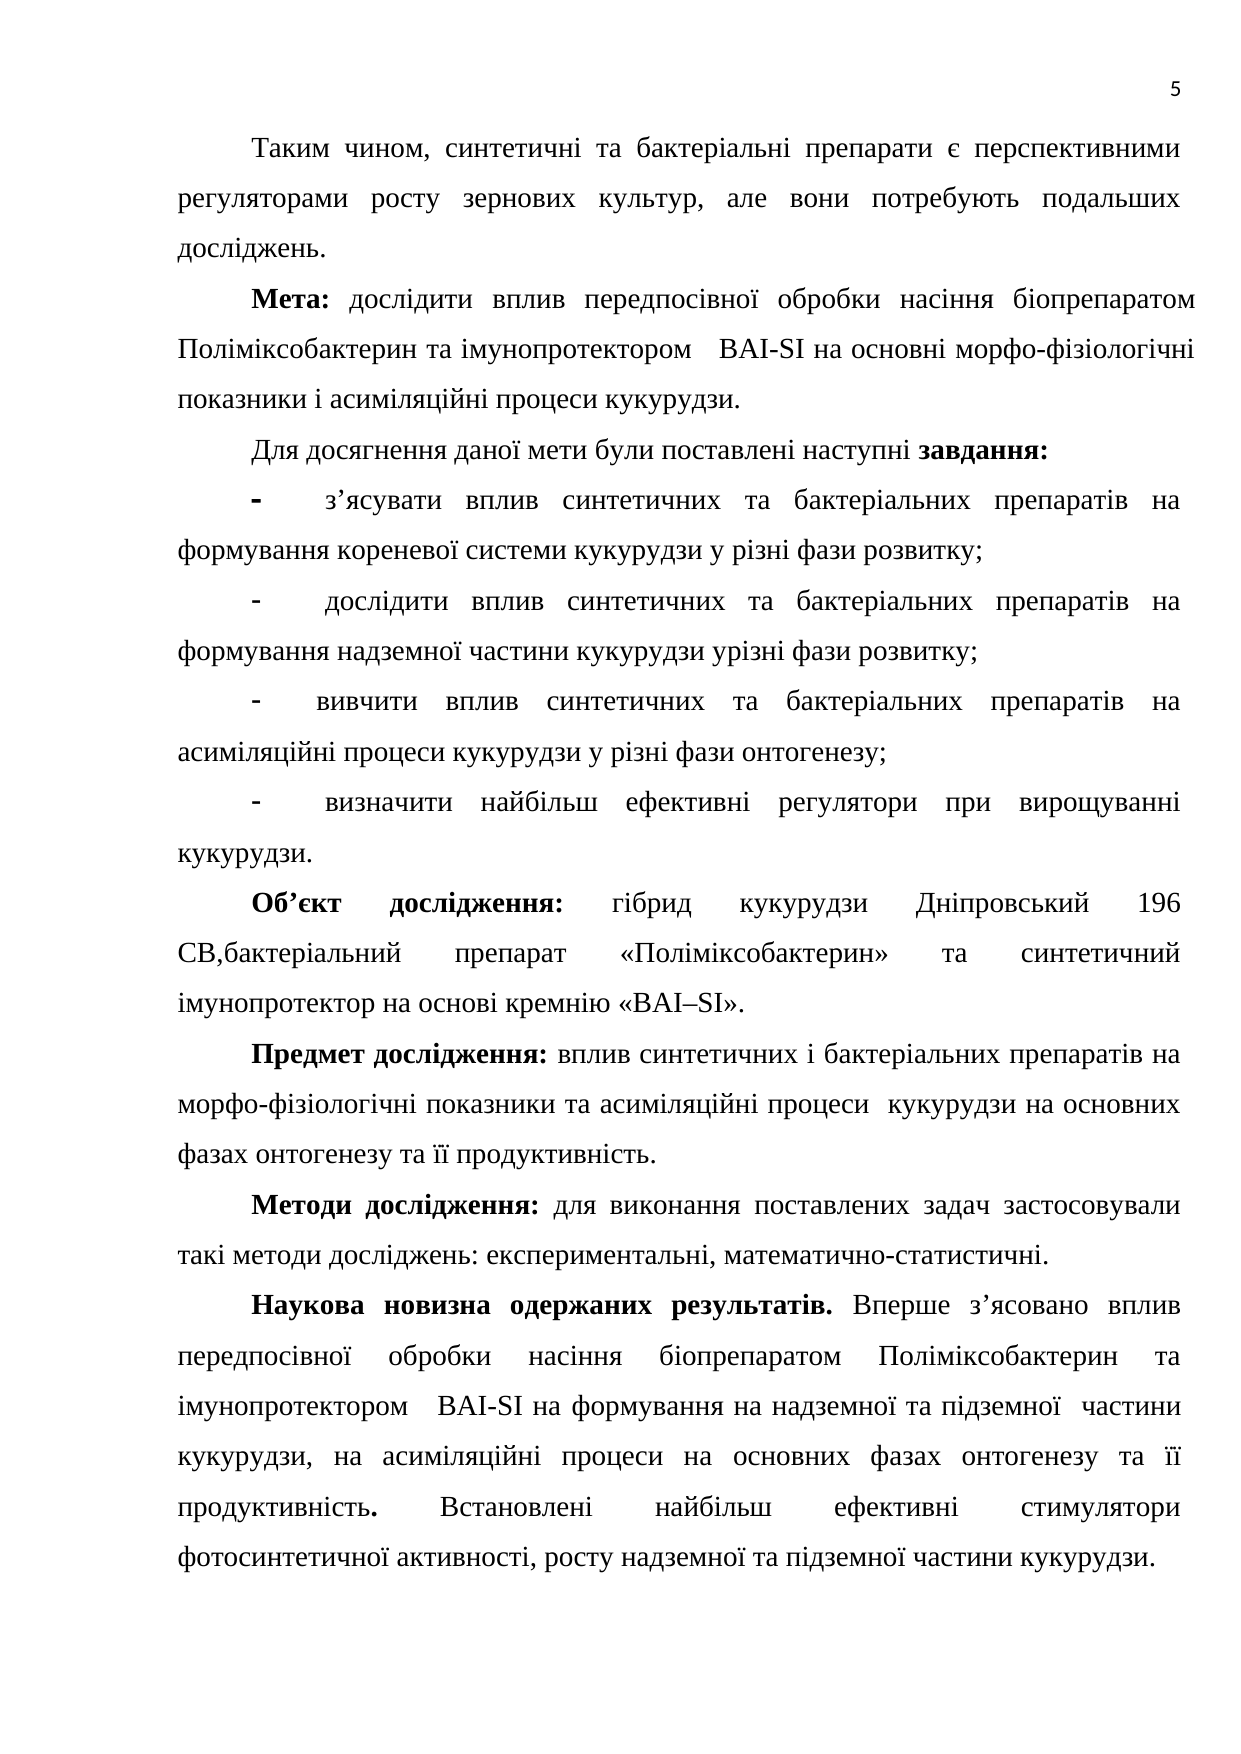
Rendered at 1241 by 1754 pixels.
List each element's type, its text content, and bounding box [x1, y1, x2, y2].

text Об’єкт дослідження: гібрид кукурудзи Дніпровський 196 СВ,бактеріальний препарат «Поліміксобактерин» та синтетичний імунопротектор на основі кремнію «BAI–SI». [177, 885, 1181, 1019]
text вивчити вплив синтетичних та бактеріальних препаратів на асиміляційні процеси кукурудзи у різні фази онтогенезу; [177, 683, 1181, 767]
text Предмет дослідження: вплив синтетичних і бактеріальних препаратів на морфо-фізіологічні показники та асиміляційні процеси кукурудзи на основних фазах онтогенезу та її продуктивність. [177, 1036, 1181, 1086]
text визначити найбільш ефективні регулятори при вирощуванні кукурудзи. [177, 784, 1181, 868]
text Таким чином, синтетичні та бактеріальні препарати є перспективними регуляторами росту зернових культур, але вони потребують подальших досліджень. [177, 130, 1181, 180]
text Мета: дослідити вплив передпосівної обробки насіння біопрепаратом Поліміксобактерин та імунопротектором BAI-SI на основні морфо-фізіологічні показники і асиміляційні процеси кукурудзи. [177, 281, 1196, 415]
text дослідити вплив синтетичних та бактеріальних препаратів на формування надземної частини кукурудзи урізні фази розвитку; [177, 583, 1181, 667]
text Методи дослідження: для виконання поставлених задач застосовували такі методи досліджень: експериментальні, математично-статистичні. [177, 1187, 1181, 1271]
text Таким чином, синтетичні та бактеріальні препарати є перспективними регуляторами росту зернових культур, але вони потребують подальших досліджень. [177, 214, 1181, 264]
text Предмет дослідження: вплив синтетичних і бактеріальних препаратів на морфо-фізіологічні показники та асиміляційні процеси кукурудзи на основних фазах онтогенезу та її продуктивність. [177, 1120, 1181, 1170]
text з’ясувати вплив синтетичних та бактеріальних препаратів на формування кореневої системи кукурудзи у різні фази розвитку; [177, 482, 1181, 566]
text Наукова новизна одержаних результатів. Вперше з’ясовано вплив передпосівної обробки насіння біопрепаратом Поліміксобактерин та імунопротектором BAI-SI на формування на надземної та підземної частини кукурудзи, на асиміляційні процеси на основних фазах онтогенезу та її продуктивність. Встановлені найбільш ефективні стимулятори фотосинтетичної активності, росту надземної та підземної частини кукурудзи. [177, 1287, 1181, 1573]
text Для досягнення даної мети були поставлені наступні завдання: [177, 432, 1181, 465]
